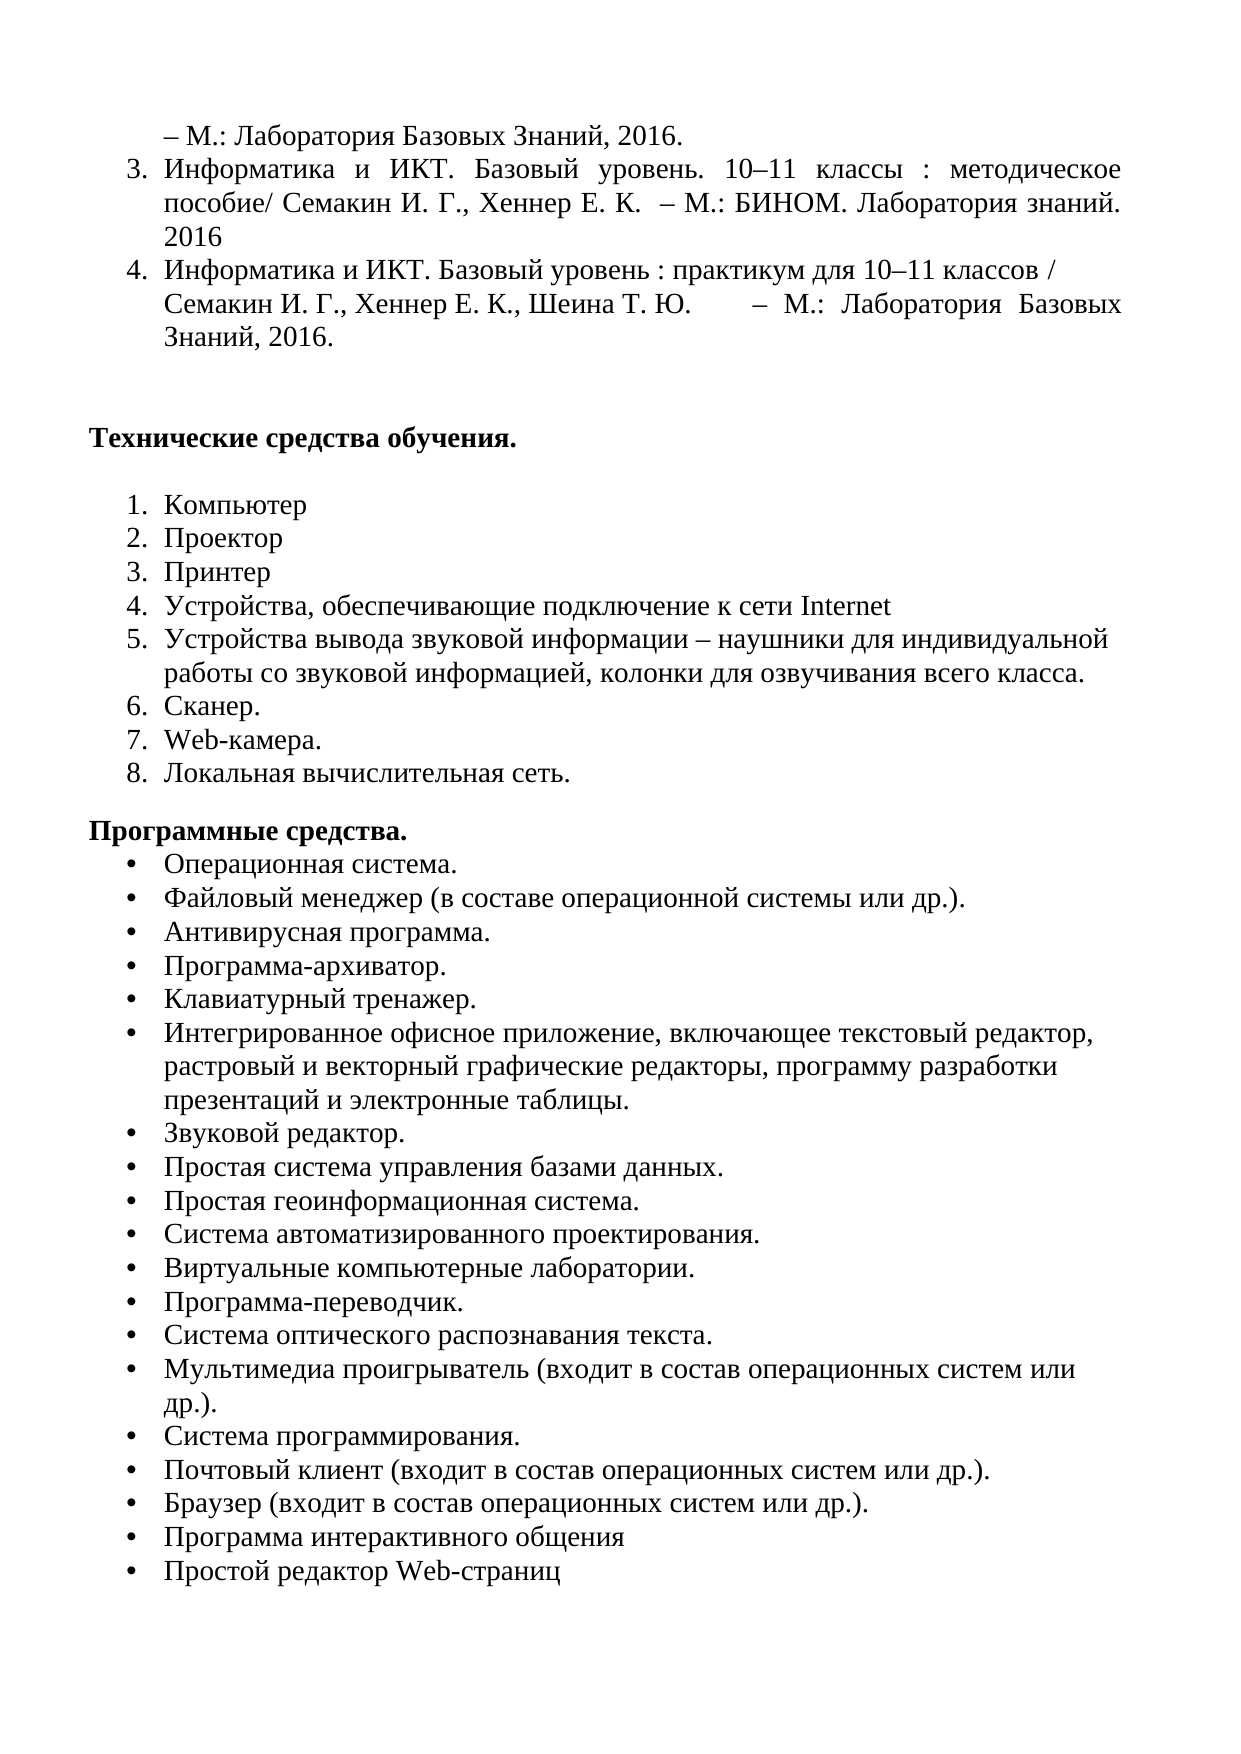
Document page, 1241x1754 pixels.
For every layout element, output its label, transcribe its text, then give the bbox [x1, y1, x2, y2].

text Технические средства обучения. [89, 420, 1122, 453]
list Система оптического распознавания текста. [126, 1317, 1122, 1351]
list Клавиатурный тренажер. [126, 981, 1122, 1015]
list Сканер. [126, 688, 1122, 722]
list Мультимедиа проигрыватель (входит в состав операционных систем или др.). [126, 1351, 1122, 1418]
list Простая система управления базами данных. [126, 1149, 1122, 1183]
list Антивирусная программа. [126, 914, 1122, 947]
list Информатика и ИКТ. Базовый уровень. 10–11 классы : методическое пособие/ Семакин И. Г., Хеннер Е. К. – М.: БИНОМ. Лаборатория знаний. 2016 [126, 152, 1122, 252]
list Устройства вывода звуковой информации – наушники для индивидуальной работы со звуковой информацией, колонки для озвучивания всего класса. [126, 621, 1122, 688]
list Файловый менеджер (в составе операционной системы или др.). [126, 880, 1122, 914]
text Программные средства. [89, 813, 1122, 847]
list Компьютер [126, 487, 1122, 521]
list Звуковой редактор. [126, 1116, 1122, 1149]
list Система автоматизированного проектирования. [126, 1216, 1122, 1250]
list Программа интерактивного общения [126, 1519, 1122, 1553]
list Почтовый клиент (входит в состав операционных систем или др.). [126, 1452, 1122, 1486]
list Браузер (входит в состав операционных систем или др.). [126, 1486, 1122, 1519]
list Информатика и ИКТ. Базовый уровень : практикум для 10–11 классов / Семакин И. Г., Хеннер Е. К., Шеина Т. Ю. – М.: Лаборатория Базовых Знаний, 2016. [126, 252, 1122, 353]
list Виртуальные компьютерные лаборатории. [126, 1250, 1122, 1284]
list Простой редактор Web-страниц [126, 1553, 1122, 1586]
list Устройства, обеспечивающие подключение к сети Internet [126, 588, 1122, 621]
list Принтер [126, 554, 1122, 588]
list Операционная система. [126, 847, 1122, 880]
list Локальная вычислительная сеть. [126, 755, 1122, 789]
list Простая геоинформационная система. [126, 1183, 1122, 1216]
list Программа-архиватор. [126, 947, 1122, 981]
list Web-камера. [126, 722, 1122, 755]
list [126, 118, 1122, 152]
list Программа-переводчик. [126, 1284, 1122, 1317]
list Система программирования. [126, 1418, 1122, 1452]
list Проектор [126, 521, 1122, 554]
list Интегрированное офисное приложение, включающее текстовый редактор, растровый и векторный графические редакторы, программу разработки презентаций и электронные таблицы. [126, 1015, 1122, 1116]
